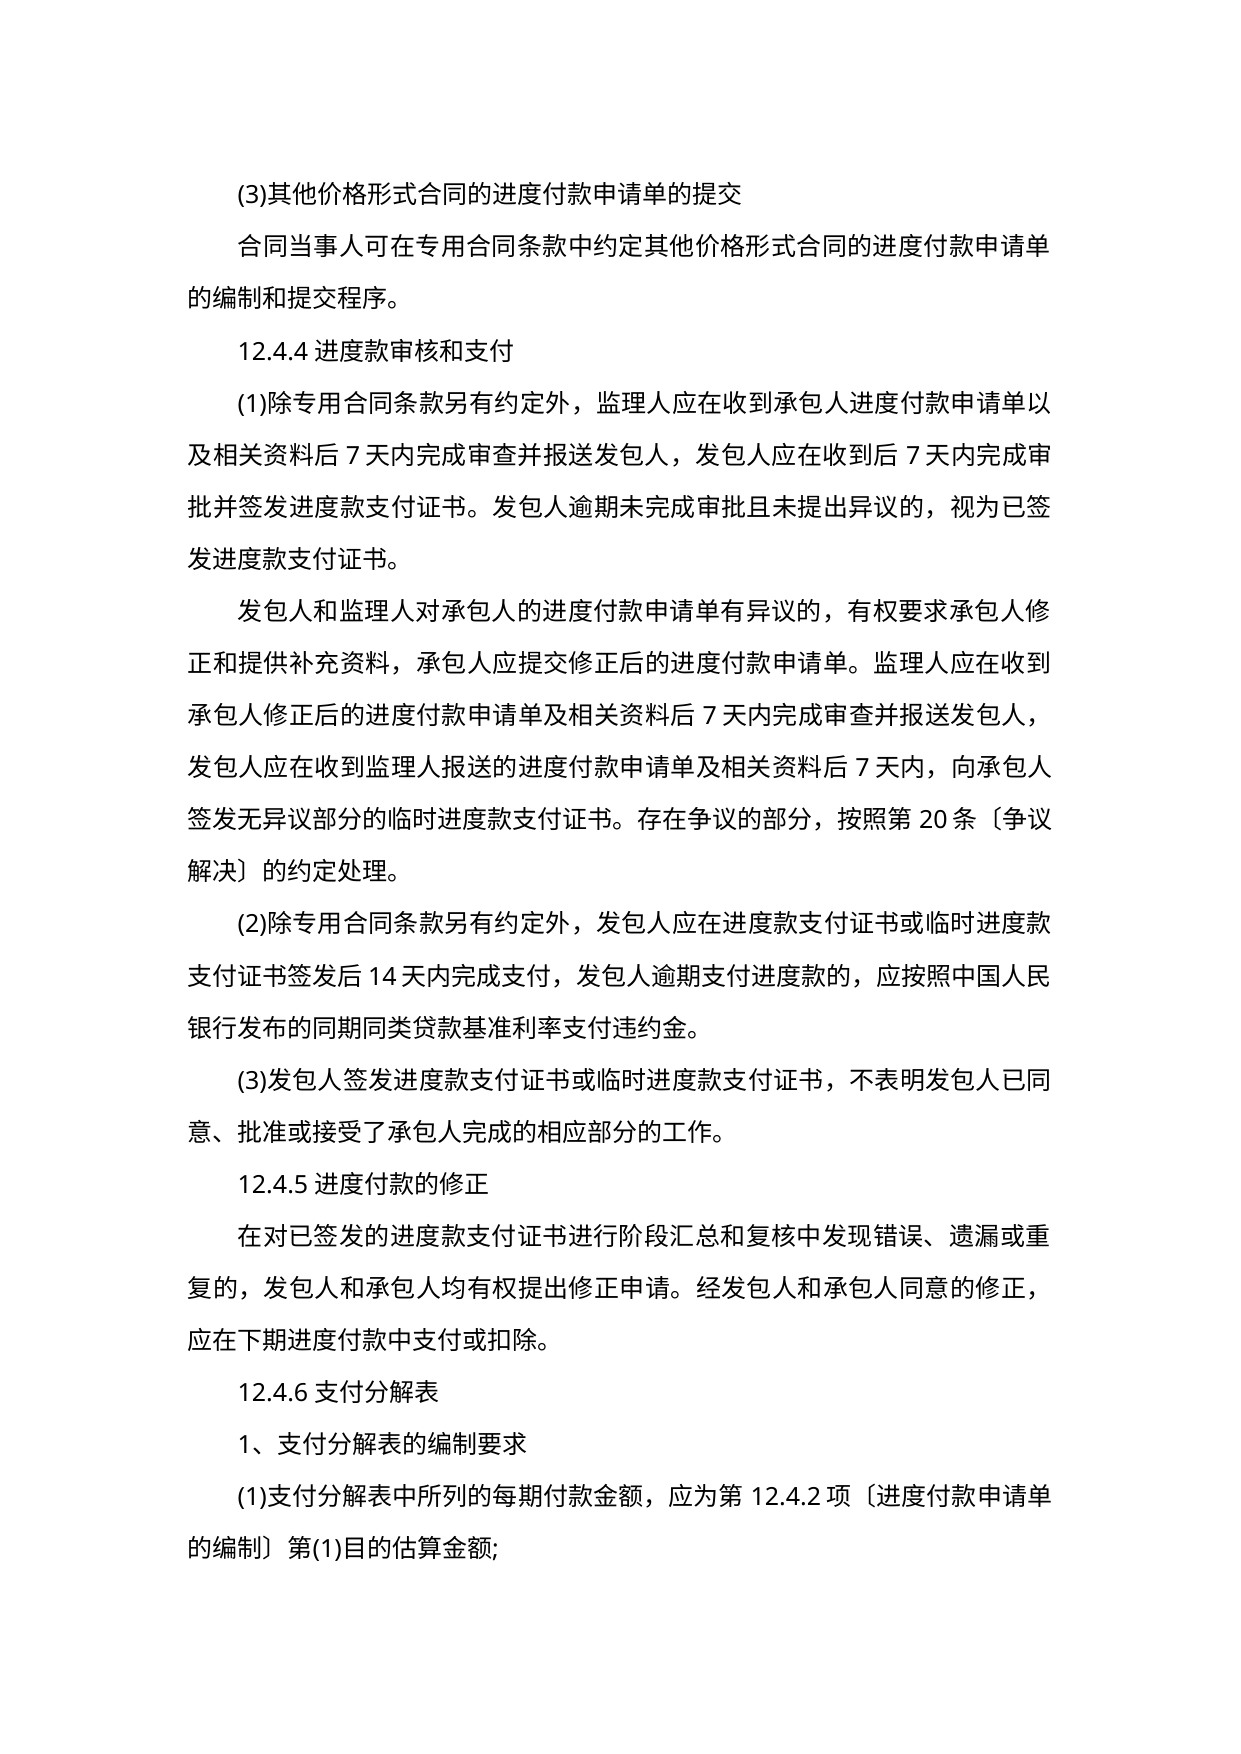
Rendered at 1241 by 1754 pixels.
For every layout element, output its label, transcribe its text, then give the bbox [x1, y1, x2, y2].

text (1)支付分解表中所列的每期付款金额，应为第12.4.2项〔进度付款申请单的编制〕第(1)目的估算金额; [187, 1464, 1053, 1568]
text 12.4.5 进度付款的修正 [187, 1152, 1053, 1204]
text (3)发包人签发进度款支付证书或临时进度款支付证书，不表明发包人已同意、批准或接受了承包人完成的相应部分的工作。 [187, 1047, 1053, 1152]
text 在对已签发的进度款支付证书进行阶段汇总和复核中发现错误、遗漏或重复的，发包人和承包人均有权提出修正申请。经发包人和承包人同意的修正，应在下期进度付款中支付或扣除。 [187, 1204, 1053, 1360]
text 12.4.4 进度款审核和支付 [187, 318, 1053, 370]
text 发包人和监理人对承包人的进度付款申请单有异议的，有权要求承包人修正和提供补充资料，承包人应提交修正后的进度付款申请单。监理人应在收到承包人修正后的进度付款申请单及相关资料后7天内完成审查并报送发包人，发包人应在收到监理人报送的进度付款申请单及相关资料后7天内，向承包人签发无异议部分的临时进度款支付证书。存在争议的部分，按照第20条〔争议解决〕的约定处理。 [187, 579, 1053, 891]
text 合同当事人可在专用合同条款中约定其他价格形式合同的进度付款申请单的编制和提交程序。 [187, 214, 1053, 318]
text 1、支付分解表的编制要求 [187, 1412, 1053, 1464]
text (3)其他价格形式合同的进度付款申请单的提交 [187, 162, 1053, 214]
text (1)除专用合同条款另有约定外，监理人应在收到承包人进度付款申请单以及相关资料后7天内完成审查并报送发包人，发包人应在收到后7天内完成审批并签发进度款支付证书。发包人逾期未完成审批且未提出异议的，视为已签发进度款支付证书。 [187, 370, 1053, 579]
text (2)除专用合同条款另有约定外，发包人应在进度款支付证书或临时进度款支付证书签发后14天内完成支付，发包人逾期支付进度款的，应按照中国人民银行发布的同期同类贷款基准利率支付违约金。 [187, 891, 1053, 1047]
text 12.4.6 支付分解表 [187, 1360, 1053, 1412]
